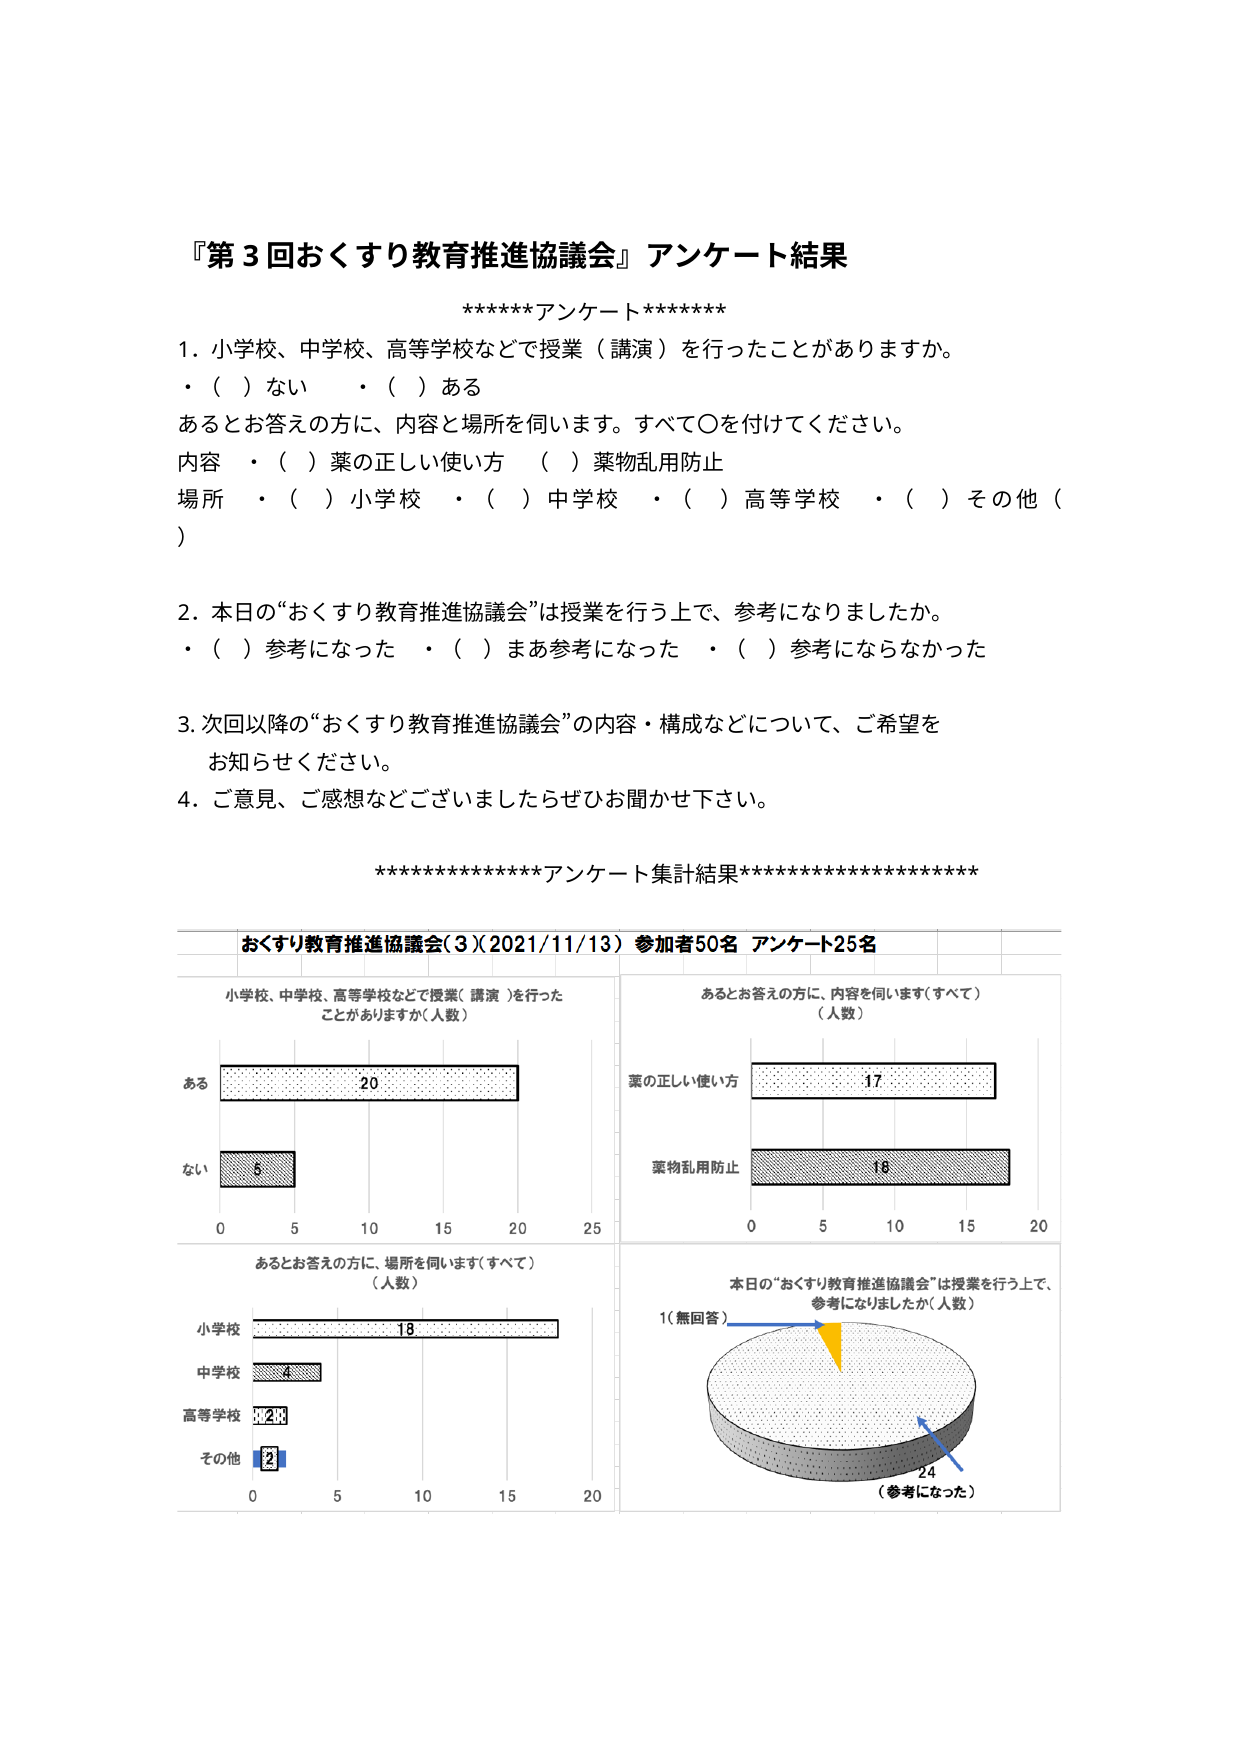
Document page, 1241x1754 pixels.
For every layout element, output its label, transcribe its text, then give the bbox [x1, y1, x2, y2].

text 4．ご意見、ご感想などございましたらぜひお聞かせ下さい。 [177, 779, 1063, 817]
text ******アンケート******* [177, 292, 1063, 329]
text お知らせください。 [207, 742, 1063, 779]
text 内容 ・（ ）薬の正しい使い方 （ ）薬物乱用防止 [177, 442, 1063, 479]
text 場所 ・（ ）小学校 ・（ ）中学校 ・（ ）高等学校 ・（ ）その他（ ） [177, 479, 1063, 554]
text ・（ ）参考になった ・（ ）まあ参考になった ・（ ）参考にならなかった [177, 629, 1063, 667]
text **************アンケート集計結果******************** [177, 854, 1063, 892]
text 2．本日の“おくすり教育推進協議会”は授業を行う上で、参考になりましたか。 [177, 592, 1063, 629]
text 3. 次回以降の“おくすり教育推進協議会”の内容・構成などについて、ご希望を [177, 704, 1063, 742]
text あるとお答えの方に、内容と場所を伺います。すべて〇を付けてください。 [177, 404, 1063, 442]
text 1．小学校、中学校、高等学校などで授業（ 講演 ）を行ったことがありますか。 [177, 329, 1063, 367]
picture [177, 929, 1062, 1514]
text 『第 3 回おくすり教育推進協議会』アンケート結果 [177, 217, 1063, 292]
text ・（ ）ない ・（ ）ある [177, 367, 1063, 404]
